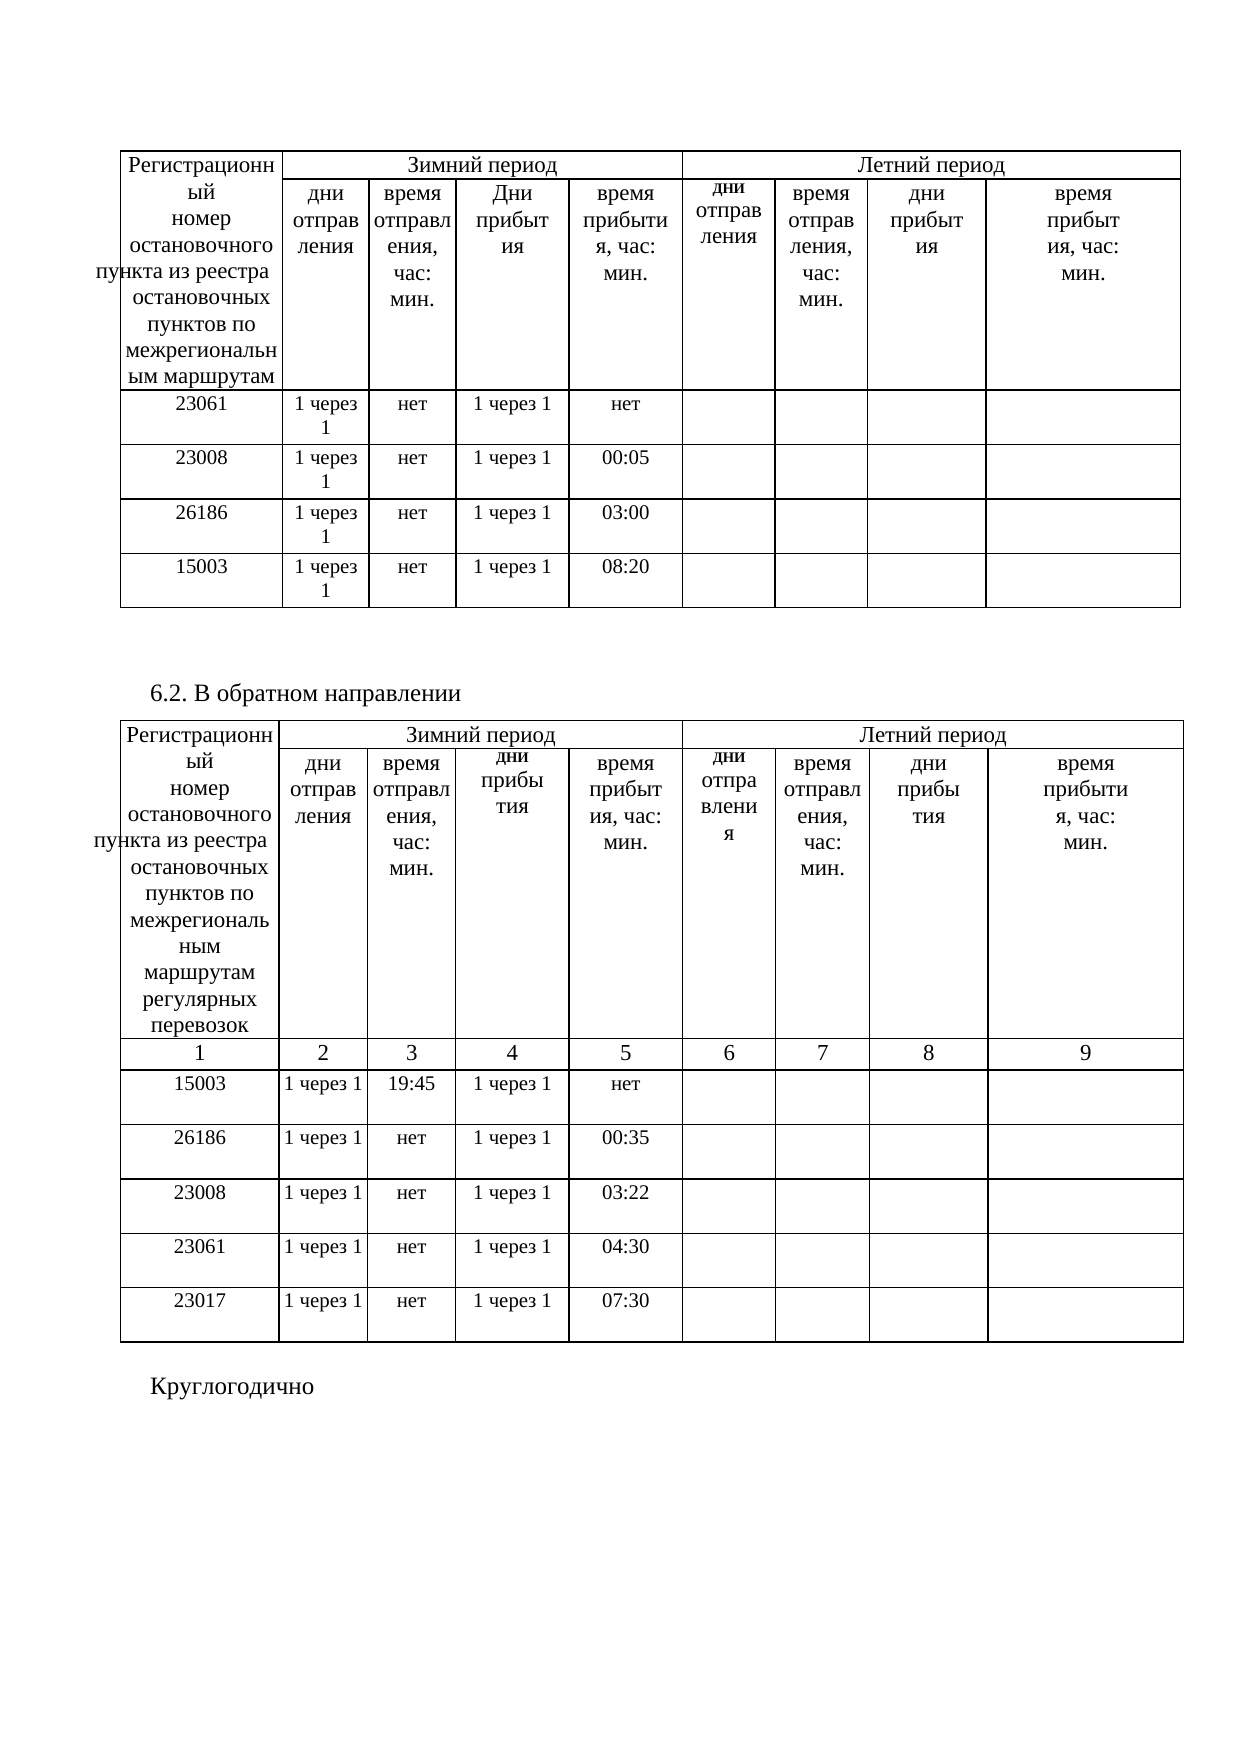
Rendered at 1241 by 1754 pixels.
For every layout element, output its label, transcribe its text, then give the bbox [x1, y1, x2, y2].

table_cell 1 через 1 [283, 445, 368, 498]
table_cell 1 через 1 [283, 500, 368, 552]
table_cell [868, 391, 985, 444]
table_cell дни отправ ления [283, 180, 368, 389]
table_header Летний период [683, 721, 1183, 747]
table_cell [989, 1071, 1183, 1124]
table_cell 23008 [121, 1180, 278, 1232]
table_header Зимний период [283, 152, 682, 178]
table_cell 1 через 1 [456, 1125, 568, 1178]
table_cell 5 [570, 1039, 682, 1069]
table_cell 03:22 [570, 1180, 682, 1232]
text 6.2. В обратном направлении [150, 678, 1090, 707]
table_cell 23017 [121, 1288, 278, 1341]
table_cell [989, 1180, 1183, 1232]
table_cell [683, 391, 774, 444]
table_cell 26186 [121, 1125, 278, 1178]
table_cell 00:35 [570, 1125, 682, 1178]
table_header Зимний период [280, 721, 682, 747]
table_cell [776, 1180, 869, 1232]
table_cell 07:30 [570, 1288, 682, 1341]
table_cell [683, 1234, 775, 1287]
table_cell нет [368, 1288, 455, 1341]
table_cell 00:05 [570, 445, 682, 498]
table_cell 1 через 1 [457, 554, 568, 607]
table_cell [987, 445, 1180, 498]
table_cell [870, 1288, 987, 1341]
table_cell ДНИ отправ ления [683, 180, 774, 389]
table_cell нет [370, 445, 455, 498]
table_cell 1 через 1 [456, 1234, 568, 1287]
table_cell [989, 1288, 1183, 1341]
table_cell [683, 554, 774, 607]
table_cell 6 [683, 1039, 775, 1069]
table_cell дни прибы тия [870, 749, 987, 1037]
table_cell Дни прибыт ия [457, 180, 568, 389]
table_cell 1 через 1 [280, 1288, 367, 1341]
table_cell [776, 391, 867, 444]
table_cell 1 через 1 [280, 1125, 367, 1178]
table_cell 1 через 1 [283, 391, 368, 444]
table_cell 3 [368, 1039, 455, 1069]
table_cell нет [368, 1180, 455, 1232]
table_cell 1 через 1 [457, 500, 568, 552]
table_cell 1 через 1 [280, 1234, 367, 1287]
table_cell 03:00 [570, 500, 682, 552]
table_cell нет [370, 500, 455, 552]
table_cell [776, 554, 867, 607]
table_cell [683, 1288, 775, 1341]
table_cell ДНИ отпра влени я [683, 749, 775, 1037]
table_cell [989, 1125, 1183, 1178]
table_cell [683, 1071, 775, 1124]
table_cell время прибыти я, час: мин. [570, 180, 682, 389]
table_cell [987, 391, 1180, 444]
table_cell 1 через 1 [280, 1071, 367, 1124]
text Круглогодично [150, 1371, 1090, 1400]
table_cell [868, 445, 985, 498]
table_cell 19:45 [368, 1071, 455, 1124]
table_cell время прибыт ия, час: мин. [987, 180, 1180, 389]
table_cell [683, 445, 774, 498]
table_cell ДНИ прибы тия [456, 749, 568, 1037]
table_cell [776, 1234, 869, 1287]
table_cell [870, 1180, 987, 1232]
table_header Летний период [683, 152, 1180, 178]
table_cell [683, 500, 774, 552]
table_cell 15003 [121, 1071, 278, 1124]
table_cell 1 через 1 [457, 391, 568, 444]
table_cell [868, 500, 985, 552]
table_cell 1 через 1 [457, 445, 568, 498]
table_cell время отправл ения, час: мин. [368, 749, 455, 1037]
table_cell [683, 1180, 775, 1232]
table_cell 2 [280, 1039, 367, 1069]
table_cell время отправл ения, час: мин. [370, 180, 455, 389]
table_cell время отправ ления, час: мин. [776, 180, 867, 389]
table_cell нет [368, 1234, 455, 1287]
table_cell [776, 1288, 869, 1341]
table_cell 4 [456, 1039, 568, 1069]
table_cell дни прибыт ия [868, 180, 985, 389]
table_cell 08:20 [570, 554, 682, 607]
table_cell дни отправ ления [280, 749, 367, 1037]
table_cell время прибыт ия, час: мин. [570, 749, 682, 1037]
table_cell 1 через 1 [456, 1071, 568, 1124]
table_cell [987, 500, 1180, 552]
table_cell [776, 1071, 869, 1124]
table_header Регистрационный номер остановочного пункта из реестра остановочных пунктов по межрегиональным маршрутам регулярных перевозок [121, 721, 278, 1037]
table_cell 04:30 [570, 1234, 682, 1287]
table_cell нет [370, 391, 455, 444]
table_cell [868, 554, 985, 607]
table_cell нет [570, 1071, 682, 1124]
table_cell 15003 [121, 554, 282, 607]
table_cell [989, 1234, 1183, 1287]
table_cell нет [570, 391, 682, 444]
table_cell [683, 1125, 775, 1178]
table_cell 1 через 1 [283, 554, 368, 607]
table_cell время прибыти я, час: мин. [989, 749, 1183, 1037]
table_cell [870, 1071, 987, 1124]
table_cell 8 [870, 1039, 987, 1069]
table_cell время отправл ения, час: мин. [776, 749, 869, 1037]
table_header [121, 152, 282, 389]
table_cell 7 [776, 1039, 869, 1069]
table_cell 1 через 1 [280, 1180, 367, 1232]
table_cell [870, 1125, 987, 1178]
table_cell 1 через 1 [456, 1288, 568, 1341]
table_cell [870, 1234, 987, 1287]
table_cell 1 [121, 1039, 278, 1069]
table_cell 23061 [121, 391, 282, 444]
table_cell нет [370, 554, 455, 607]
table_cell [776, 500, 867, 552]
table_cell 23061 [121, 1234, 278, 1287]
table_cell 9 [989, 1039, 1183, 1069]
table_cell нет [368, 1125, 455, 1178]
table_cell 26186 [121, 500, 282, 552]
table_cell [776, 1125, 869, 1178]
table_cell [776, 445, 867, 498]
table_cell 1 через 1 [456, 1180, 568, 1232]
table_cell [987, 554, 1180, 607]
table_cell 23008 [121, 445, 282, 498]
